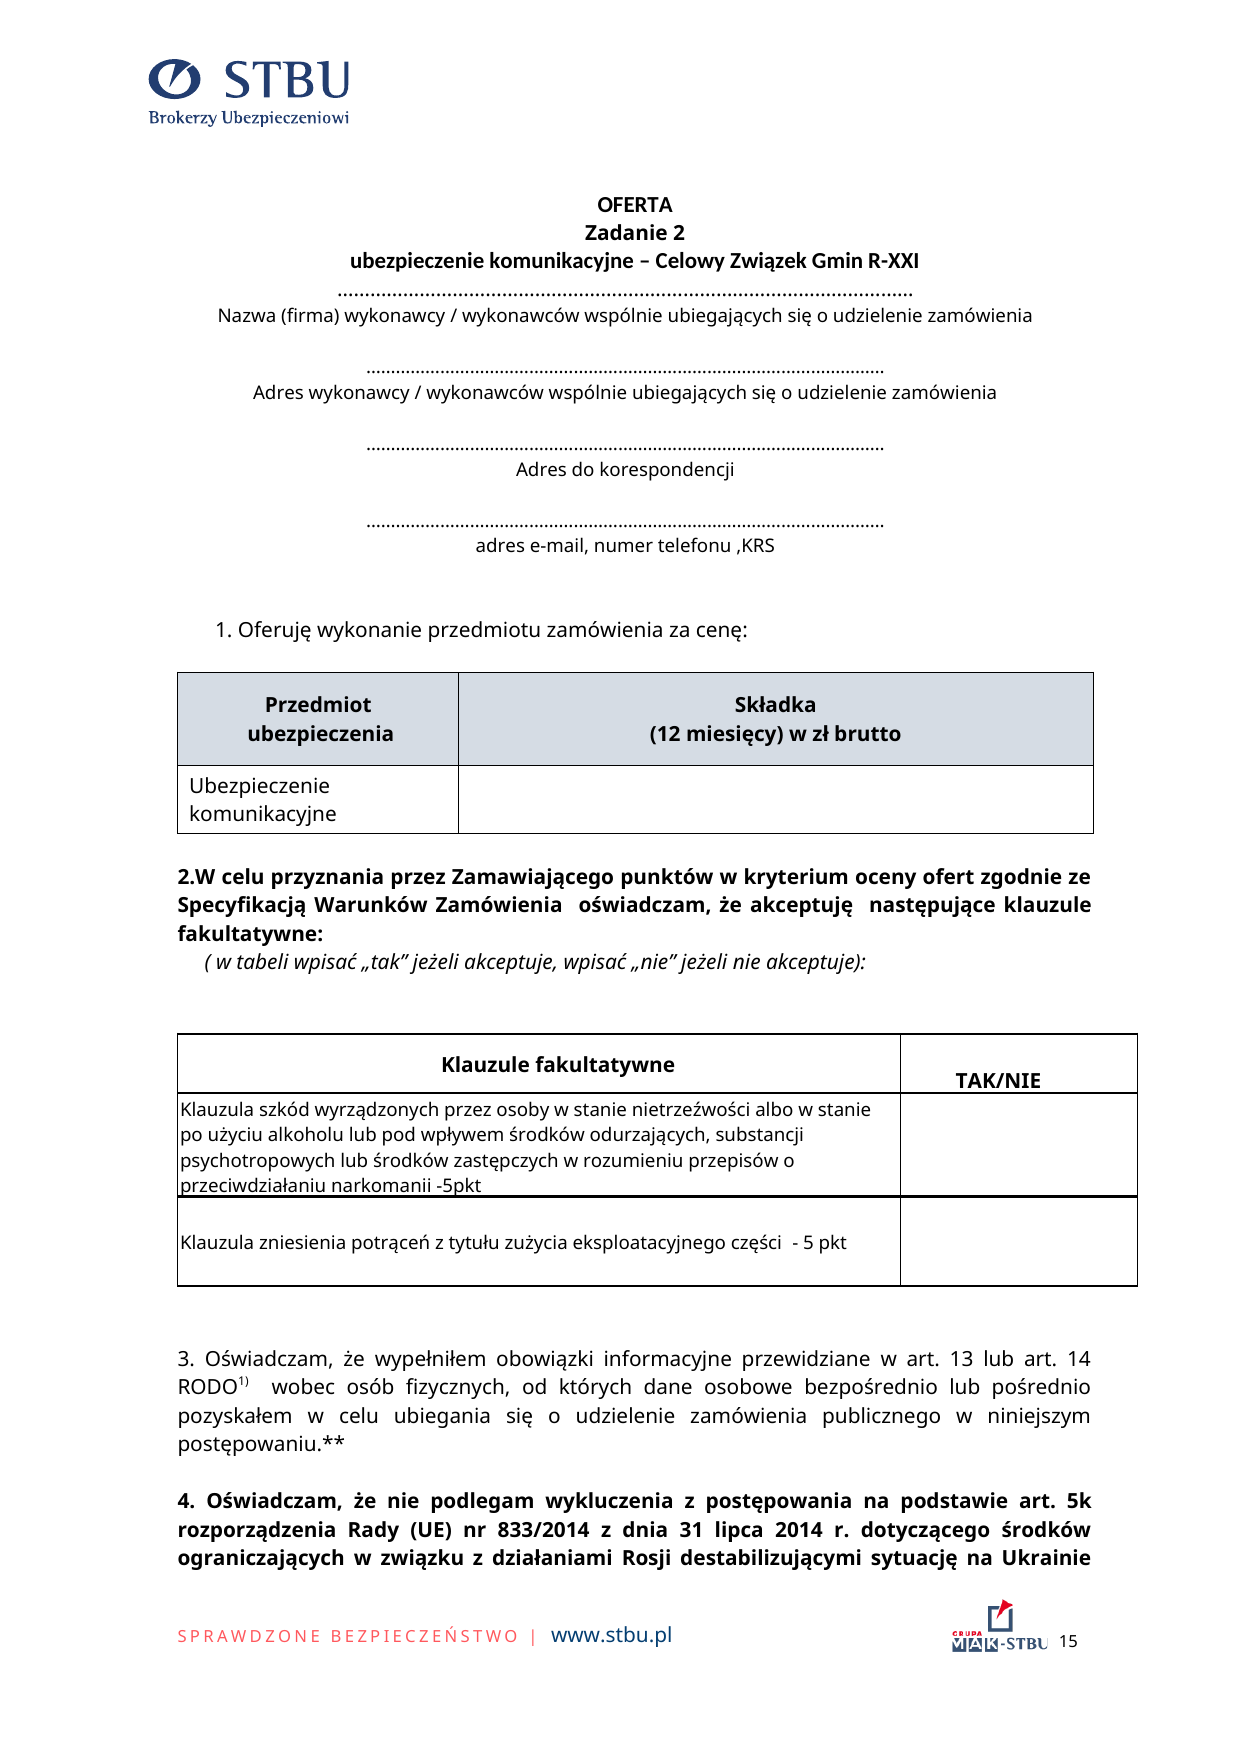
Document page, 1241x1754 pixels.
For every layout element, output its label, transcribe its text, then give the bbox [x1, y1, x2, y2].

table_header Przedmiot ubezpieczenia [178, 673, 458, 765]
subtitle ubezpieczenie komunikacyjne – Celowy Związek Gmin R-XXI [177, 246, 1092, 274]
picture [951, 1598, 1048, 1652]
text adres e-mail, numer telefonu ,KRS [177, 532, 1073, 558]
text …………………………………………………………………………………………… [177, 274, 1073, 303]
table_header Klauzule fakultatywne [178, 1035, 900, 1092]
table_cell [459, 766, 1093, 833]
table_cell TAK/NIE [901, 1062, 1137, 1092]
text Adres do korespondencji [177, 456, 1073, 481]
text 3. Oświadczam, że wypełniłem obowiązki informacyjne przewidziane w art. 13 lub art. 14 RODO1) wobec osób fizycznych, od których dane osobowe bezpośrednio lub pośrednio pozyskałem w celu ubiegania się o udzielenie zamówienia publicznego w niniejszym postępowaniu.** [177, 1344, 1092, 1458]
table_cell [901, 1094, 1137, 1195]
table_cell Klauzula zniesienia potrąceń z tytułu zużycia eksploatacyjnego części - 5 pkt [178, 1198, 900, 1285]
text ( w tabeli wpisać „tak” jeżeli akceptuje, wpisać „nie” jeżeli nie akceptuje): [177, 947, 1092, 976]
text Adres wykonawcy / wykonawców wspólnie ubiegających się o udzielenie zamówienia [177, 379, 1073, 405]
text …………………………………………………………………………………………… [177, 430, 1073, 456]
text …………………………………………………………………………………………… [177, 354, 1073, 379]
text Zadanie 2 [177, 218, 1092, 246]
text 2.W celu przyznania przez Zamawiającego punktów w kryterium oceny ofert zgodnie ze Specyfikacją Warunków Zamówienia oświadczam, że akceptuję następujące klauzule fakultatywne: [177, 862, 1092, 947]
table_cell Ubezpieczenie komunikacyjne [178, 766, 458, 833]
text Nazwa (firma) wykonawcy / wykonawców wspólnie ubiegających się o udzielenie zamówienia [177, 303, 1073, 328]
table_header Składka (12 miesięcy) w zł brutto [459, 673, 1093, 765]
table_cell Klauzula szkód wyrządzonych przez osoby w stanie nietrzeźwości albo w stanie po użyciu alkoholu lub pod wpływem środków odurzających, substancji psychotropowych lub środków zastępczych w rozumieniu przepisów o przeciwdziałaniu narkomanii -5pkt [178, 1094, 900, 1195]
table_cell [901, 1198, 1137, 1285]
text …………………………………………………………………………………………… [177, 507, 1073, 532]
table_header [901, 1035, 1137, 1062]
subtitle OFERTA [177, 190, 1092, 218]
text 1. Oferuję wykonanie przedmiotu zamówienia za cenę: [215, 615, 1092, 643]
